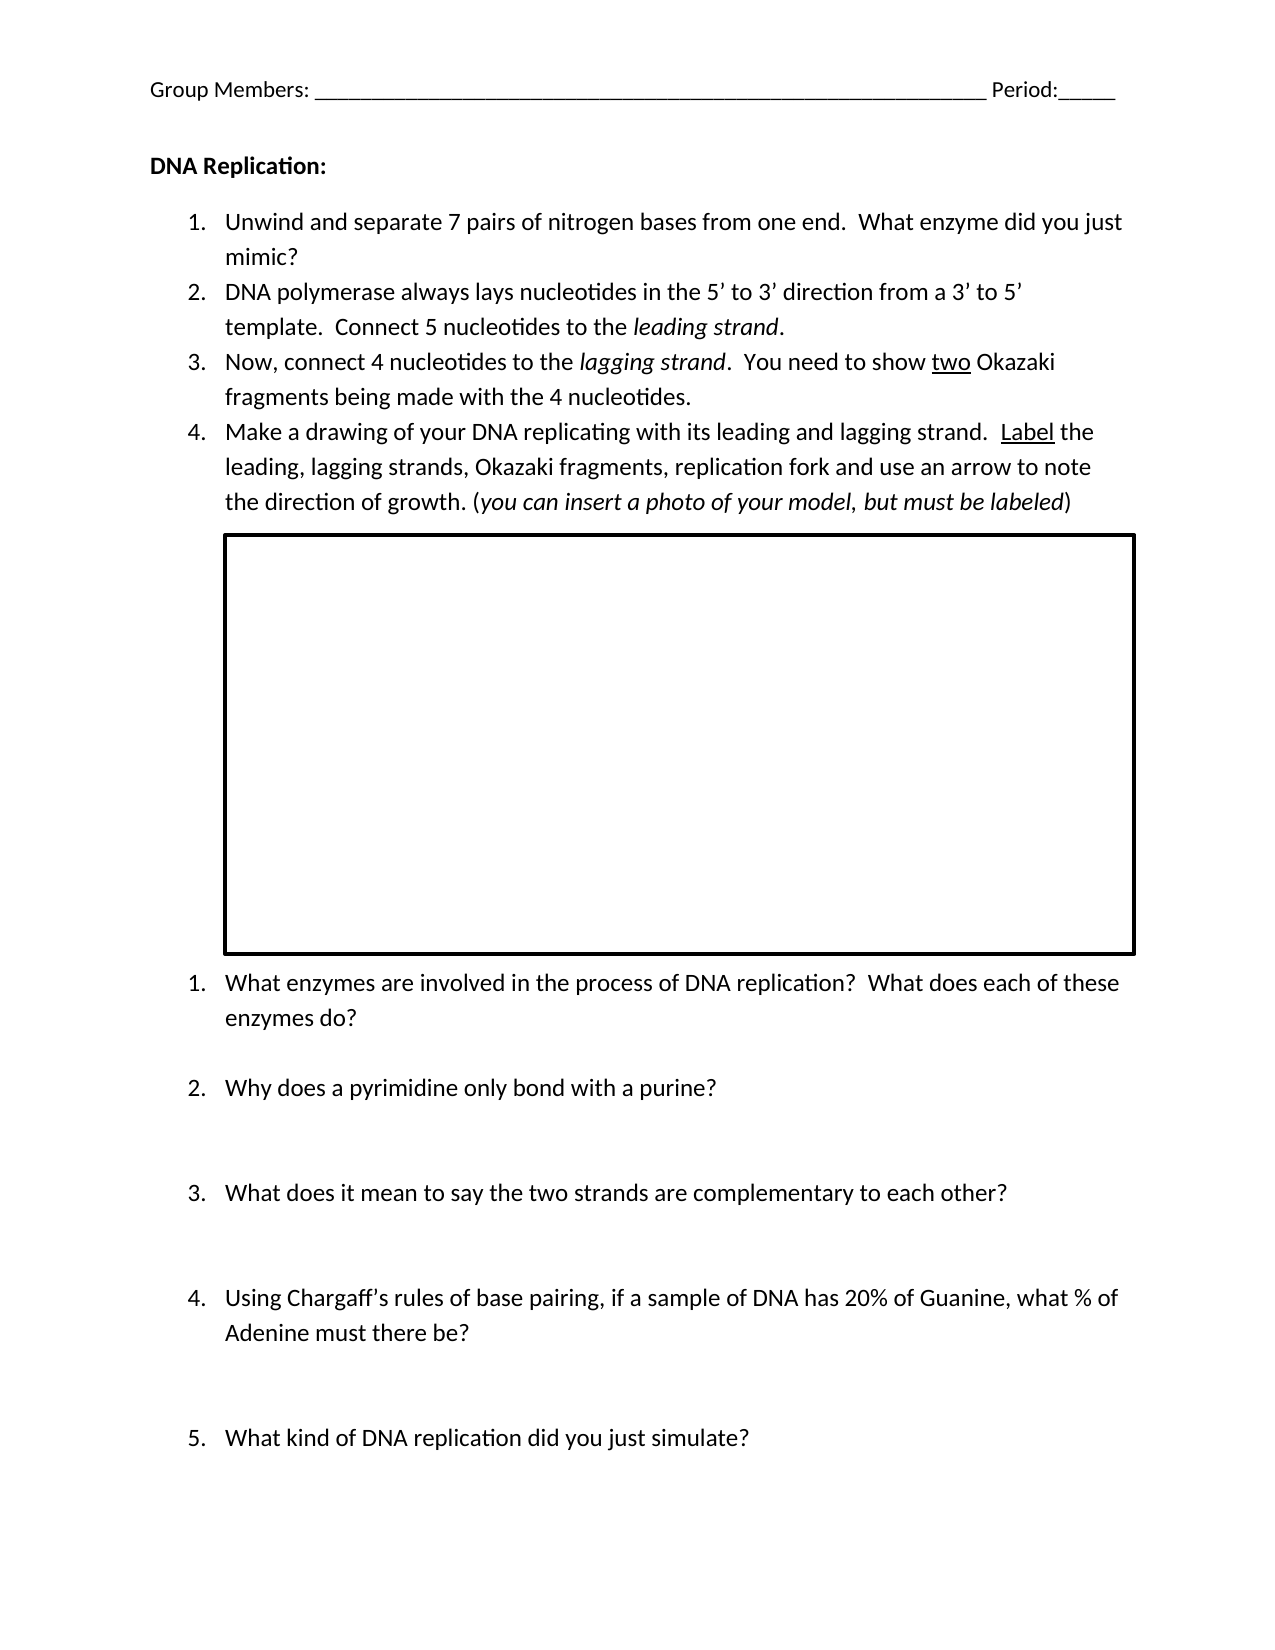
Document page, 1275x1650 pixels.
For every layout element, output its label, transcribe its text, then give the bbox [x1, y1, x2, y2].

list Why does a pyrimidine only bond with a purine? [187, 1072, 1125, 1103]
list What enzymes are involved in the process of DNA replication? What does each of these enzymes do? [187, 967, 1125, 1033]
list What does it mean to say the two strands are complementary to each other? [187, 1177, 1125, 1208]
list Make a drawing of your DNA replicating with its leading and lagging strand. Label the leading, lagging strands, Okazaki fragments, replication fork and use an arrow to note the direction of growth. (you can insert a photo of your model, but must be labeled) [187, 416, 1125, 516]
list Unwind and separate 7 pairs of nitrogen bases from one end. What enzyme did you just mimic? [187, 206, 1125, 271]
list DNA polymerase always lays nucleotides in the 5’ to 3’ direction from a 3’ to 5’ template. Connect 5 nucleotides to the leading strand. [187, 276, 1125, 341]
list Now, connect 4 nucleotides to the lagging strand. You need to show two Okazaki fragments being made with the 4 nucleotides. [187, 346, 1125, 411]
list Using Chargaff’s rules of base pairing, if a sample of DNA has 20% of Guanine, what % of Adenine must there be? [187, 1282, 1125, 1348]
list What kind of DNA replication did you just simulate? [187, 1422, 1125, 1453]
text DNA Replication: [150, 150, 1125, 181]
